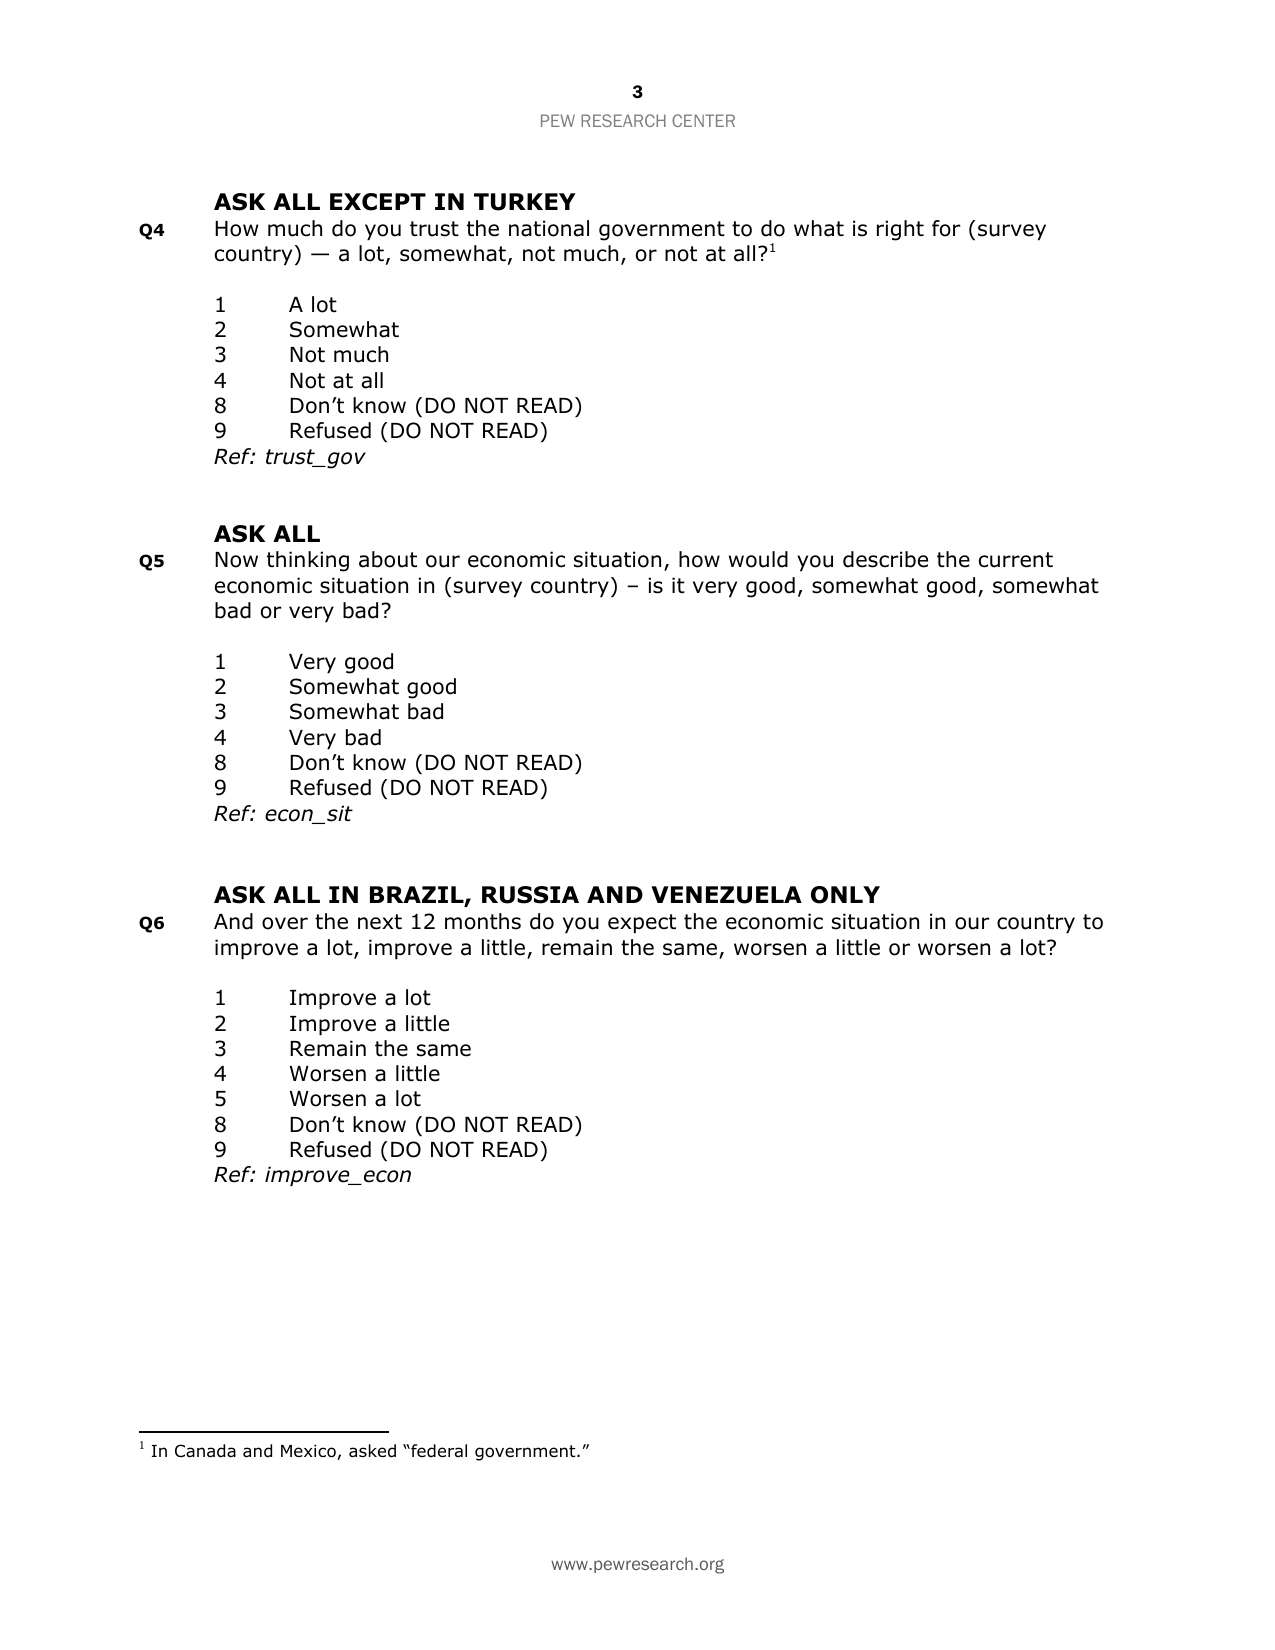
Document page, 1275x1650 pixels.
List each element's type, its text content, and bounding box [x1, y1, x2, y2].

text ASK ALL [139, 519, 1136, 547]
text ASK ALL EXCEPT IN TURKEY [214, 187, 1136, 215]
text 3 Somewhat bad [214, 699, 1136, 724]
text 2 Somewhat good [214, 673, 1136, 699]
text 3 Remain the same [214, 1035, 1136, 1061]
text ASK ALL IN BRAZIL, RUSSIA AND VENEZUELA ONLY [139, 881, 1136, 909]
text Ref: econ_sit [214, 800, 1136, 825]
text 4 Worsen a little [214, 1061, 1136, 1086]
text 8 Don’t know (DO NOT READ) [214, 749, 1136, 775]
text Q5 Now thinking about our economic situation, how would you describe the current economic situation in (survey country) – is it very good, somewhat good, somewhat bad or very bad? [139, 547, 1136, 623]
text 4 Very bad [214, 724, 1136, 749]
text 4 Not at all [214, 367, 1136, 392]
text 9 Refused (DO NOT READ) [214, 775, 1136, 800]
text 1 Improve a lot [214, 985, 1136, 1010]
text 8 Don’t know (DO NOT READ) [214, 392, 1136, 418]
text Q6 And over the next 12 months do you expect the economic situation in our country to improve a lot, improve a little, remain the same, worsen a little or worsen a lot? [139, 909, 1136, 959]
text 1 Very good [214, 648, 1136, 673]
text 5 Worsen a lot [214, 1086, 1136, 1111]
text 1 A lot [214, 291, 1136, 317]
text Ref: trust_gov [139, 443, 1136, 468]
text Ref: improve_econ [214, 1162, 1136, 1187]
text 8 Don’t know (DO NOT READ) [214, 1111, 1136, 1137]
text 2 Somewhat [214, 317, 1136, 342]
text 3 Not much [214, 342, 1136, 367]
text 2 Improve a little [214, 1010, 1136, 1035]
text Q4 How much do you trust the national government to do what is right for (survey country) — a lot, somewhat, not much, or not at all? [139, 215, 1136, 266]
text 9 Refused (DO NOT READ) [214, 418, 1136, 443]
text 9 Refused (DO NOT READ) [214, 1137, 1136, 1162]
